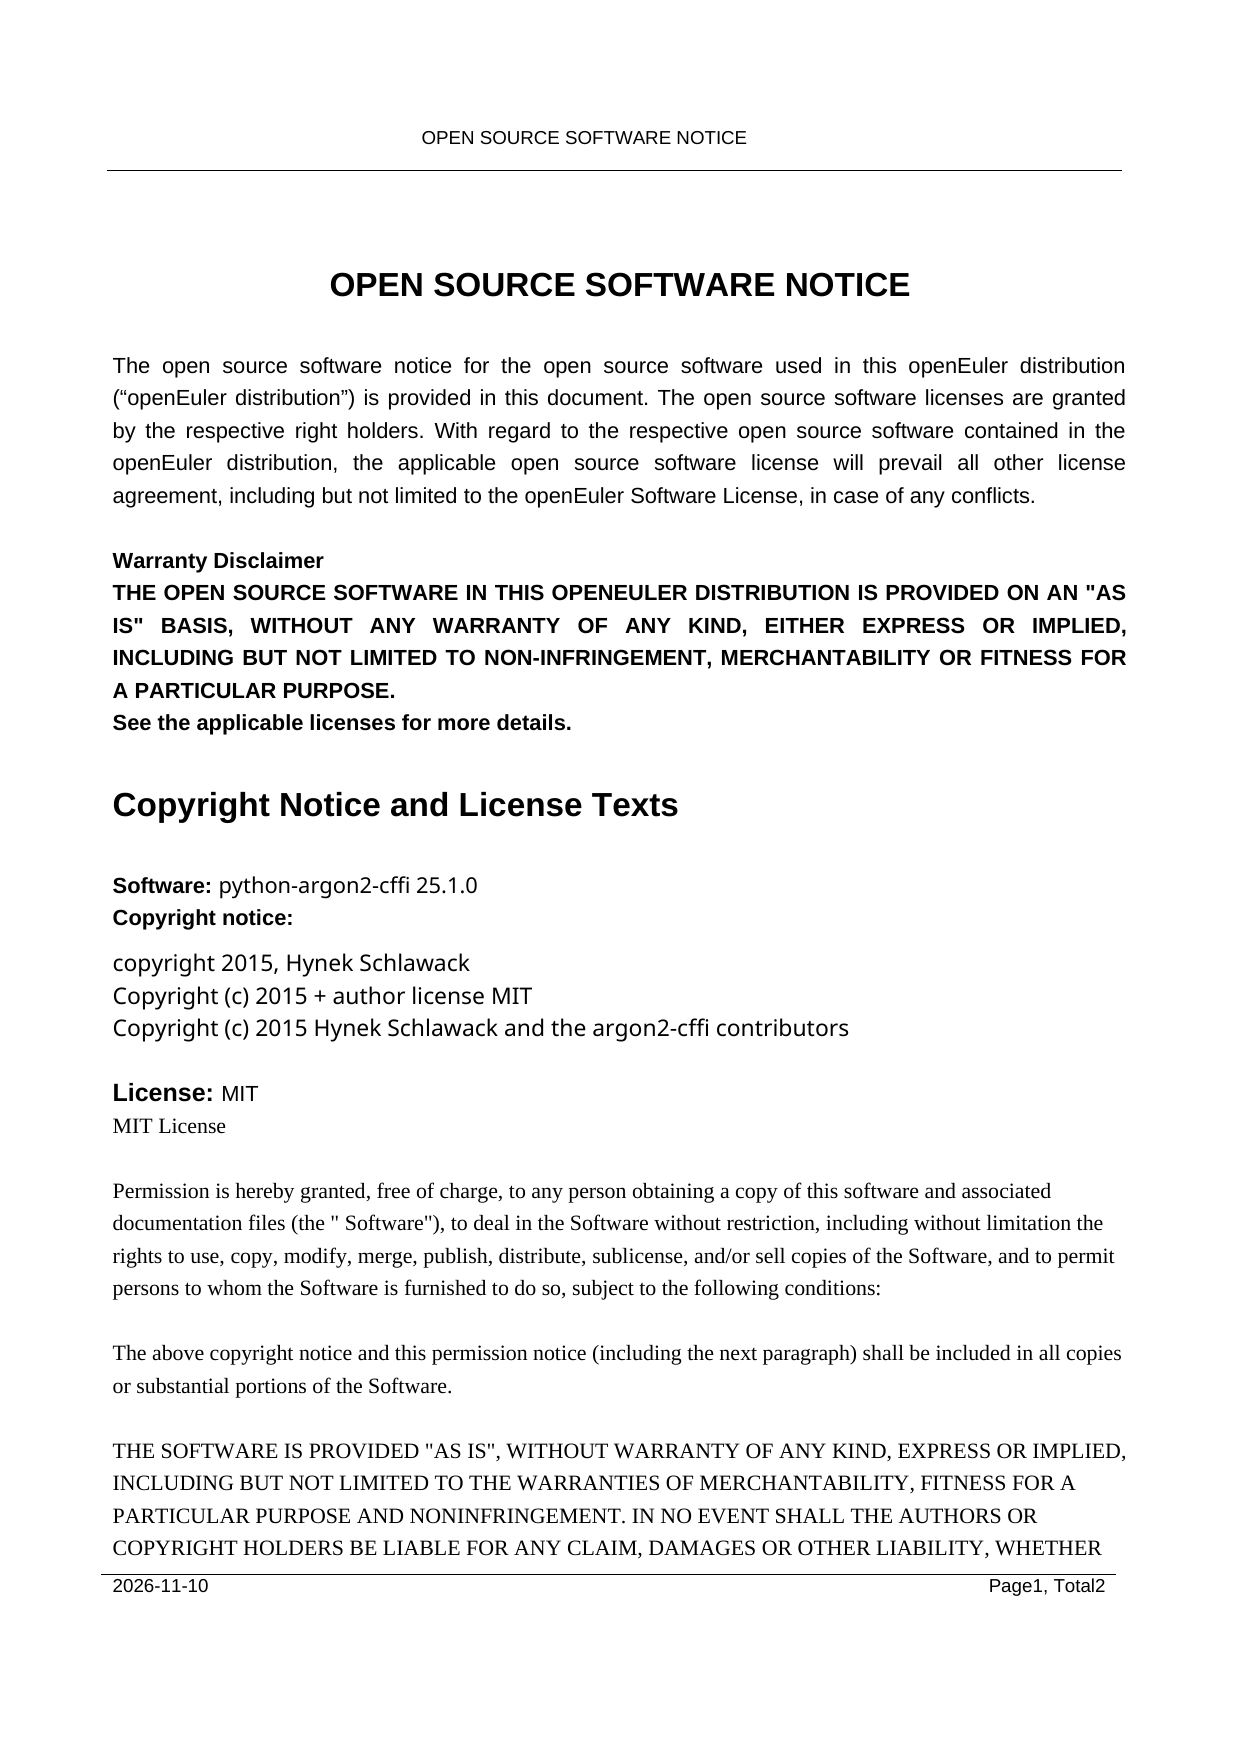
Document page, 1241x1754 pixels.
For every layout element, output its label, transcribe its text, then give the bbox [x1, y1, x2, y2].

text License: MIT [112, 1077, 1128, 1109]
text OPEN SOURCE SOFTWARE NOTICE [112, 251, 1128, 316]
text Copyright Notice and License Texts [112, 771, 1128, 836]
text Copyright notice: [112, 901, 1128, 934]
text copyright 2015, Hynek Schlawack Copyright (c) 2015 + author license MIT Copyright (c) 2015 Hynek Schlawack and the argon2-cffi contributors [112, 947, 1128, 1077]
text THE OPEN SOURCE SOFTWARE IN THIS OPENEULER DISTRIBUTION IS PROVIDED ON AN "AS IS" BASIS, WITHOUT ANY WARRANTY OF ANY KIND, EITHER EXPRESS OR IMPLIED, INCLUDING BUT NOT LIMITED TO NON-INFRINGEMENT, MERCHANTABILITY OR FITNESS FOR A PARTICULAR PURPOSE. See the applicable licenses for more details. [112, 576, 1128, 739]
title Software: python-argon2-cffi 25.1.0 [112, 869, 1128, 901]
text The open source software notice for the open source software used in this openEuler distribution (“openEuler distribution”) is provided in this document. The open source software licenses are granted by the respective right holders. With regard to the respective open source software contained in the openEuler distribution, the applicable open source software license will prevail all other license agreement, including but not limited to the openEuler Software License, in case of any conflicts. [112, 349, 1128, 511]
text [112, 1109, 1128, 1564]
text Warranty Disclaimer [112, 544, 1128, 576]
